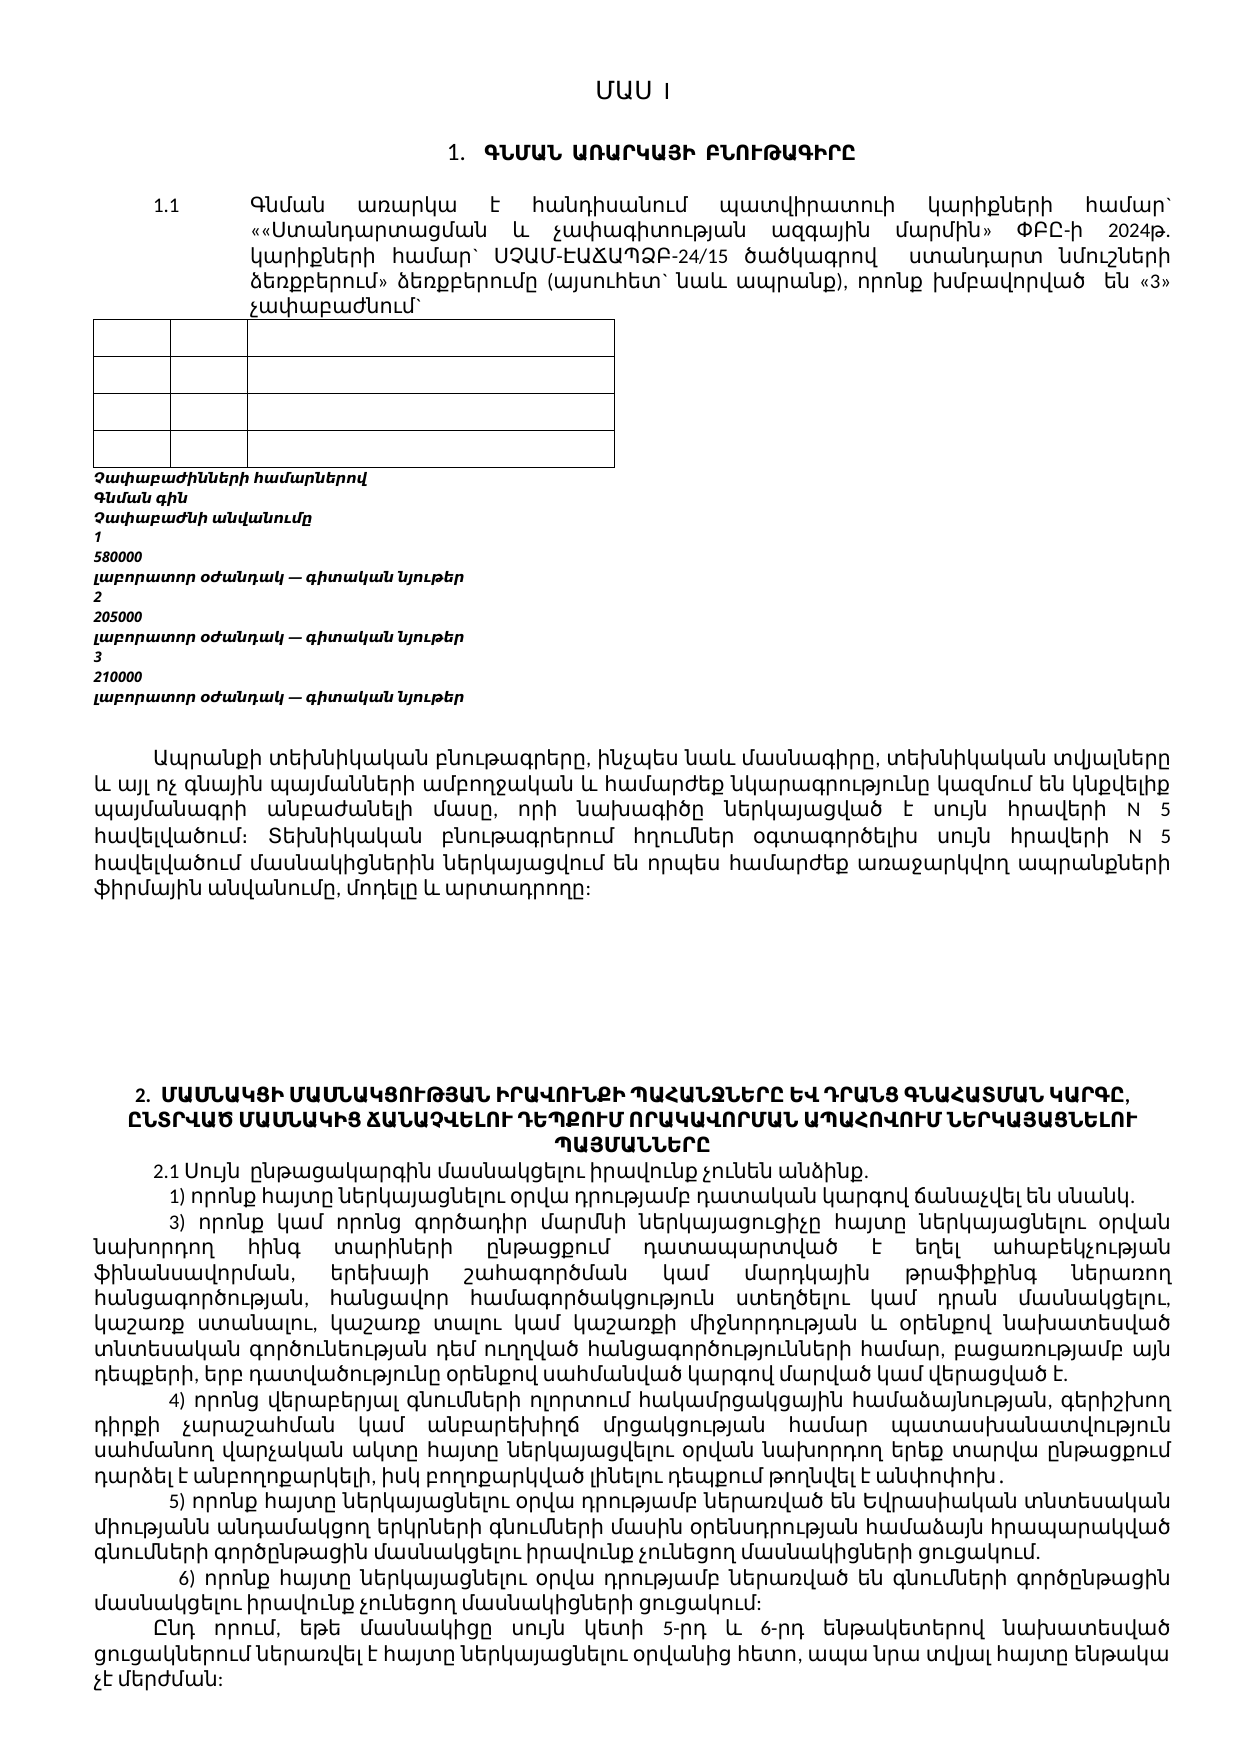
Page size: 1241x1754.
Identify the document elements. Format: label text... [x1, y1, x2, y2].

list ԳՆՄԱՆ ԱՌԱՐԿԱՅԻ ԲՆՈՒԹԱԳԻՐԸ [131, 136, 1171, 167]
text 4) որոնց վերաբերյալ գնումների ոլորտում հակամրցակցային համաձայնության, գերիշխող դիրքի չարաշահման կամ անբարեխիղճ մրցակցության համար պատասխանատվություն սահմանող վարչական ակտը հայտը ներկայացվելու օրվան նախորդող երեք տարվա ընթացքում դարձել է անբողոքարկելի, իսկ բողոքարկված լինելու դեպքում թողնվել է անփոփոխ․ [94, 1387, 1171, 1488]
text 5) որոնք հայտը ներկայացնելու օրվա դրությամբ ներառված են Եվրասիական տնտեսական միությանն անդամակցող երկրների գնումների մասին օրենսդրության համաձայն հրապարակված գնումների գործընթացին մասնակցելու իրավունք չունեցող մասնակիցների ցուցակում. [94, 1488, 1171, 1565]
text 2.1 Սույն ընթացակարգին մասնակցելու իրավունք չունեն անձինք. [94, 1158, 1171, 1183]
text Ապրանքի տեխնիկական բնութագրերը, ինչպես նաև մասնագիրը, տեխնիկական տվյալները և այլ ոչ գնային պայմանների ամբողջական և համարժեք նկարագրությունը կազմում են կնքվելիք պայմանագրի անբաժանելի մասը, որի նախագիծը ներկայացված է սույն հրավերի N 5 հավելվածում։ Տեխնիկական բնութագրերում հղումներ օգտագործելիս սույն հրավերի N 5 հավելվածում մասնակիցներին ներկայացվում են որպես համարժեք առաջարկվող ապրանքների ֆիրմային անվանումը, մոդելը և արտադրողը: [94, 745, 1171, 901]
text 3) որոնք կամ որոնց գործադիր մարմնի ներկայացուցիչը հայտը ներկայացնելու օրվան նախորդող հինգ տարիների ընթացքում դատապարտված է եղել ահաբեկչության ֆինանսավորման, երեխայի շահագործման կամ մարդկային թրաֆիքինգ ներառող հանցագործության, հանցավոր համագործակցություն ստեղծելու կամ դրան մասնակցելու, կաշառք ստանալու, կաշառք տալու կամ կաշառքի միջնորդության և օրենքով նախատեսված տնտեսական գործունեության դեմ ուղղված հանցագործությունների համար, բացառությամբ այն դեպքերի, երբ դատվածությունը օրենքով սահմանված կարգով մարված կամ վերացված է. [94, 1209, 1171, 1387]
text 6) որոնք հայտը ներկայացնելու օրվա դրությամբ ներառված են գնումների գործընթացին մասնակցելու իրավունք չունեցող մասնակիցների ցուցակում: [94, 1565, 1171, 1616]
text 1) որոնք հայտը ներկայացնելու օրվա դրությամբ դատական կարգով ճանաչվել են սնանկ. [94, 1183, 1171, 1209]
text Ընդ որում, եթե մասնակիցը սույն կետի 5-րդ և 6-րդ ենթակետերով նախատեսված ցուցակներում ներառվել է հայտը ներկայացնելու օրվանից հետո, ապա նրա տվյալ հայտը ենթակա չէ մերժման: [94, 1616, 1171, 1692]
subtitle Գնման առարկա է հանդիսանում պատվիրատուի կարիքների համար` ««Ստանդարտացման և չափագիտության ազգային մարմին» ՓԲԸ-ի 2024թ. կարիքների համար` ՍՉԱՄ-ԷԱՃԱՊՁԲ-24/15 ծածկագրով ստանդարտ նմուշների ձեռքբերում» ձեռքբերումը (այսուհետ` նաև ապրանք), որոնք խմբավորված են «3» չափաբաժնում` [153, 192, 1171, 319]
text ՄԱՍ I [94, 75, 1171, 106]
text 2. ՄԱՍՆԱԿՑԻ ՄԱՍՆԱԿՑՈՒԹՅԱՆ ԻՐԱՎՈՒՆՔԻ ՊԱՀԱՆՋՆԵՐԸ ԵՎ ԴՐԱՆՑ ԳՆԱՀԱՏՄԱՆ ԿԱՐԳԸ, ԸՆՏՐՎԱԾ ՄԱՍՆԱԿԻՑ ՃԱՆԱՉՎԵԼՈՒ ԴԵՊՔՈՒՄ ՈՐԱԿԱՎՈՐՄԱՆ ԱՊԱՀՈՎՈՒՄ ՆԵՐԿԱՅԱՑՆԵԼՈՒ ՊԱՅՄԱՆՆԵՐԸ [94, 1082, 1171, 1158]
